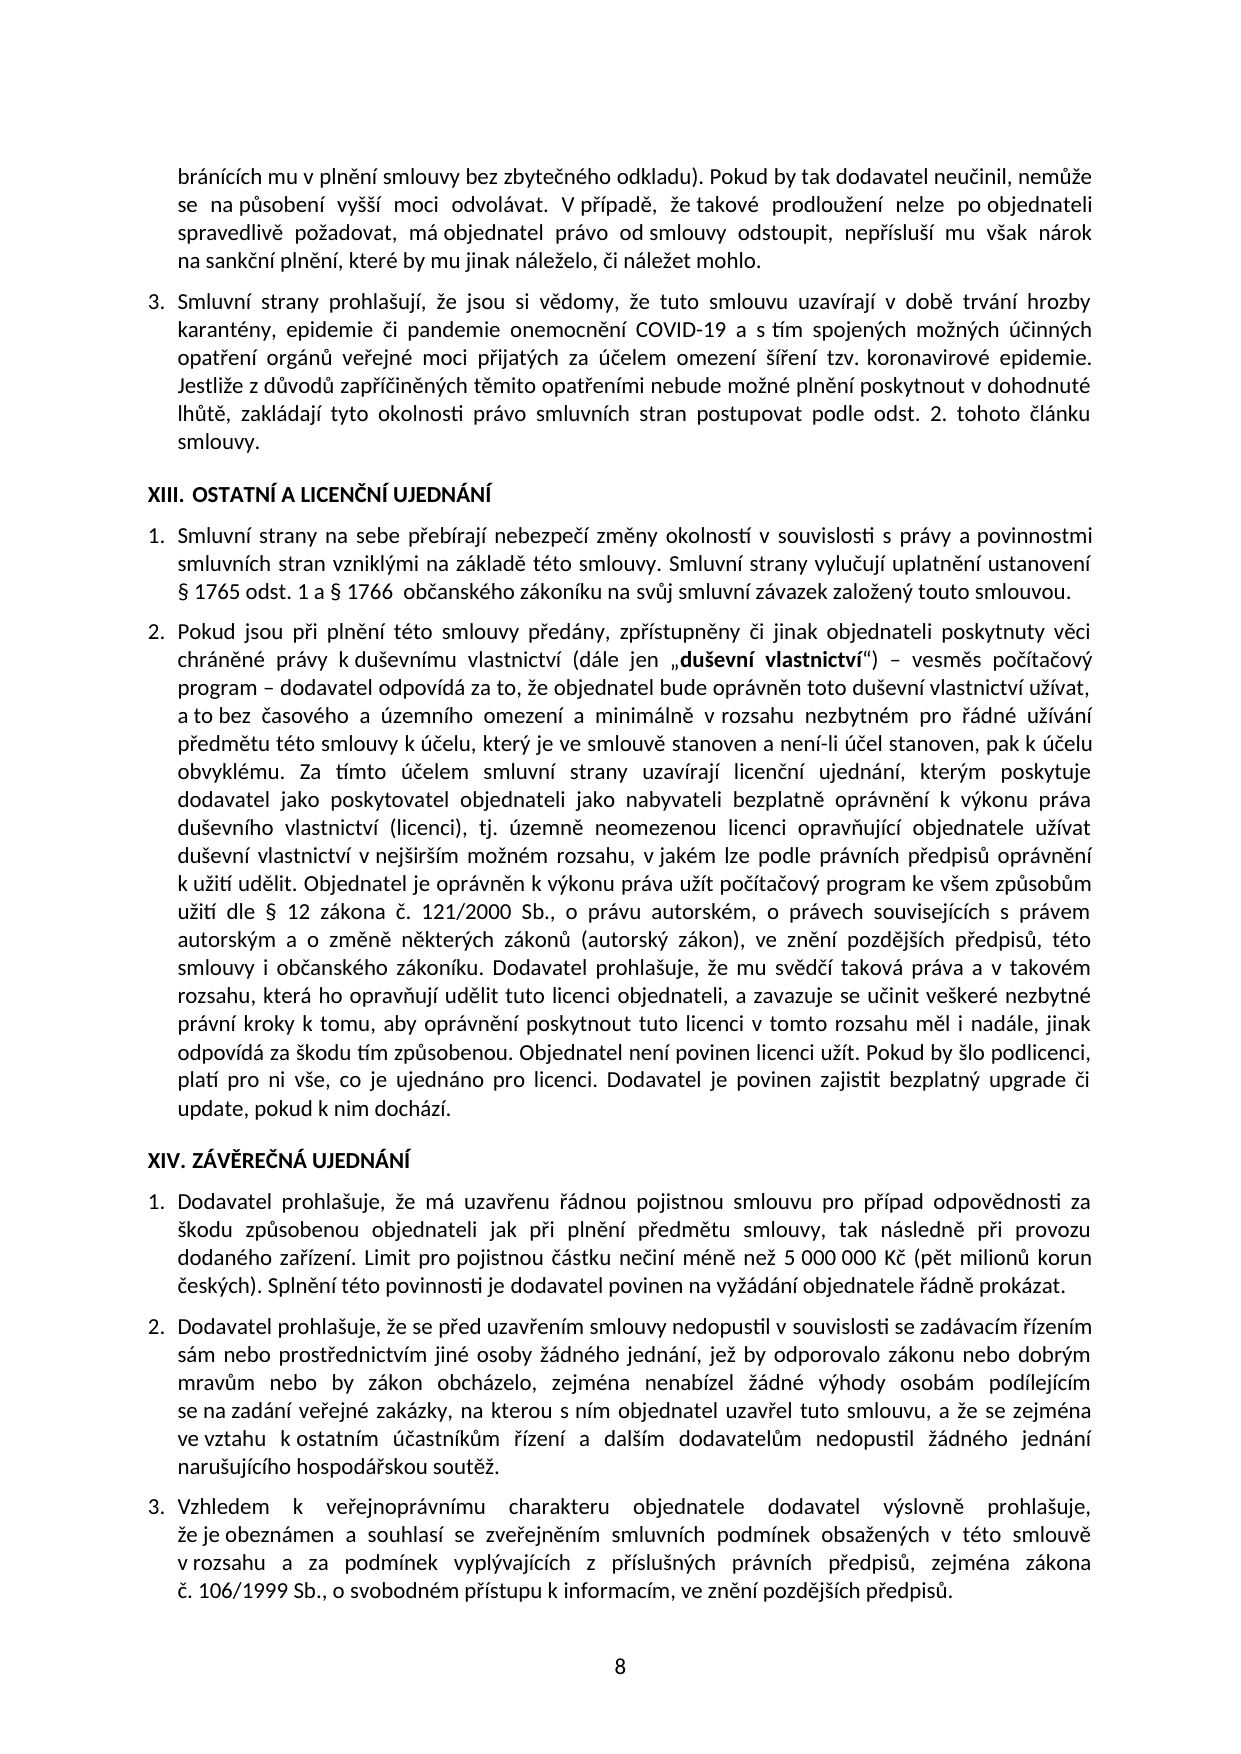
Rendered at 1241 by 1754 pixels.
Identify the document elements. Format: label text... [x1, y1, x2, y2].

list Pokud jsou při plnění této smlouvy předány, zpřístupněny či jinak objednateli poskytnuty věci chráněné právy k duševnímu vlastnictví (dále jen „duševní vlastnictví“) – vesměs počítačový program – dodavatel odpovídá za to, že objednatel bude oprávněn toto duševní vlastnictví užívat, a to bez časového a územního omezení a minimálně v rozsahu nezbytném pro řádné užívání předmětu této smlouvy k účelu, který je ve smlouvě stanoven a není-li účel stanoven, pak k účelu obvyklému. Za tímto účelem smluvní strany uzavírají licenční ujednání, kterým poskytuje dodavatel jako poskytovatel objednateli jako nabyvateli bezplatně oprávnění k výkonu práva duševního vlastnictví (licenci), tj. územně neomezenou licenci opravňující objednatele užívat duševní vlastnictví v nejširším možném rozsahu, v jakém lze podle právních předpisů oprávnění k užití udělit. Objednatel je oprávněn k výkonu práva užít počítačový program ke všem způsobům užití dle § 12 zákona č. 121/2000 Sb., o právu autorském, o právech souvisejících s právem autorským a o změně některých zákonů (autorský zákon), ve znění pozdějších předpisů, této smlouvy i občanského zákoníku. Dodavatel prohlašuje, že mu svědčí taková práva a v takovém rozsahu, která ho opravňují udělit tuto licenci objednateli, a zavazuje se učinit veškeré nezbytné právní kroky k tomu, aby oprávnění poskytnout tuto licenci v tomto rozsahu měl i nadále, jinak odpovídá za škodu tím způsobenou. Objednatel není povinen licenci užít. Pokud by šlo podlicenci, platí pro ni vše, co je ujednáno pro licenci. Dodavatel je povinen zajistit bezplatný upgrade či update, pokud k nim dochází. [148, 617, 1093, 1122]
list Smluvní strany na sebe přebírají nebezpečí změny okolností v souvislosti s právy a povinnostmi smluvních stran vzniklými na základě této smlouvy. Smluvní strany vylučují uplatnění ustanovení § 1765 odst. 1 a § 1766 občanského zákoníku na svůj smluvní závazek založený touto smlouvou. [148, 521, 1093, 605]
list Vzhledem k veřejnoprávnímu charakteru objednatele dodavatel výslovně prohlašuje, že je obeznámen a souhlasí se zveřejněním smluvních podmínek obsažených v této smlouvě v rozsahu a za podmínek vyplývajících z příslušných právních předpisů, zejména zákona č. 106/1999 Sb., o svobodném přístupu k informacím, ve znění pozdějších předpisů. [148, 1492, 1093, 1604]
list Smluvní strany prohlašují, že jsou si vědomy, že tuto smlouvu uzavírají v době trvání hrozby karantény, epidemie či pandemie onemocnění COVID-19 a s tím spojených možných účinných opatření orgánů veřejné moci přijatých za účelem omezení šíření tzv. koronavirové epidemie. Jestliže z důvodů zapříčiněných těmito opatřeními nebude možné plnění poskytnout v dohodnuté lhůtě, zakládají tyto okolnosti právo smluvních stran postupovat podle odst. 2. tohoto článku smlouvy. [148, 287, 1093, 455]
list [148, 162, 1093, 274]
list ZÁVĚREČNÁ UJEDNÁNÍ [148, 1147, 1093, 1175]
list OSTATNÍ A LICENČNÍ UJEDNÁNÍ [148, 480, 1093, 508]
list Dodavatel prohlašuje, že má uzavřenu řádnou pojistnou smlouvu pro případ odpovědnosti za škodu způsobenou objednateli jak při plnění předmětu smlouvy, tak následně při provozu dodaného zařízení. Limit pro pojistnou částku nečiní méně než 5 000 000 Kč (pět milionů korun českých). Splnění této povinnosti je dodavatel povinen na vyžádání objednatele řádně prokázat. [148, 1187, 1093, 1299]
list Dodavatel prohlašuje, že se před uzavřením smlouvy nedopustil v souvislosti se zadávacím řízením sám nebo prostřednictvím jiné osoby žádného jednání, jež by odporovalo zákonu nebo dobrým mravům nebo by zákon obcházelo, zejména nenabízel žádné výhody osobám podílejícím se na zadání veřejné zakázky, na kterou s ním objednatel uzavřel tuto smlouvu, a že se zejména ve vztahu k ostatním účastníkům řízení a dalším dodavatelům nedopustil žádného jednání narušujícího hospodářskou soutěž. [148, 1312, 1093, 1480]
